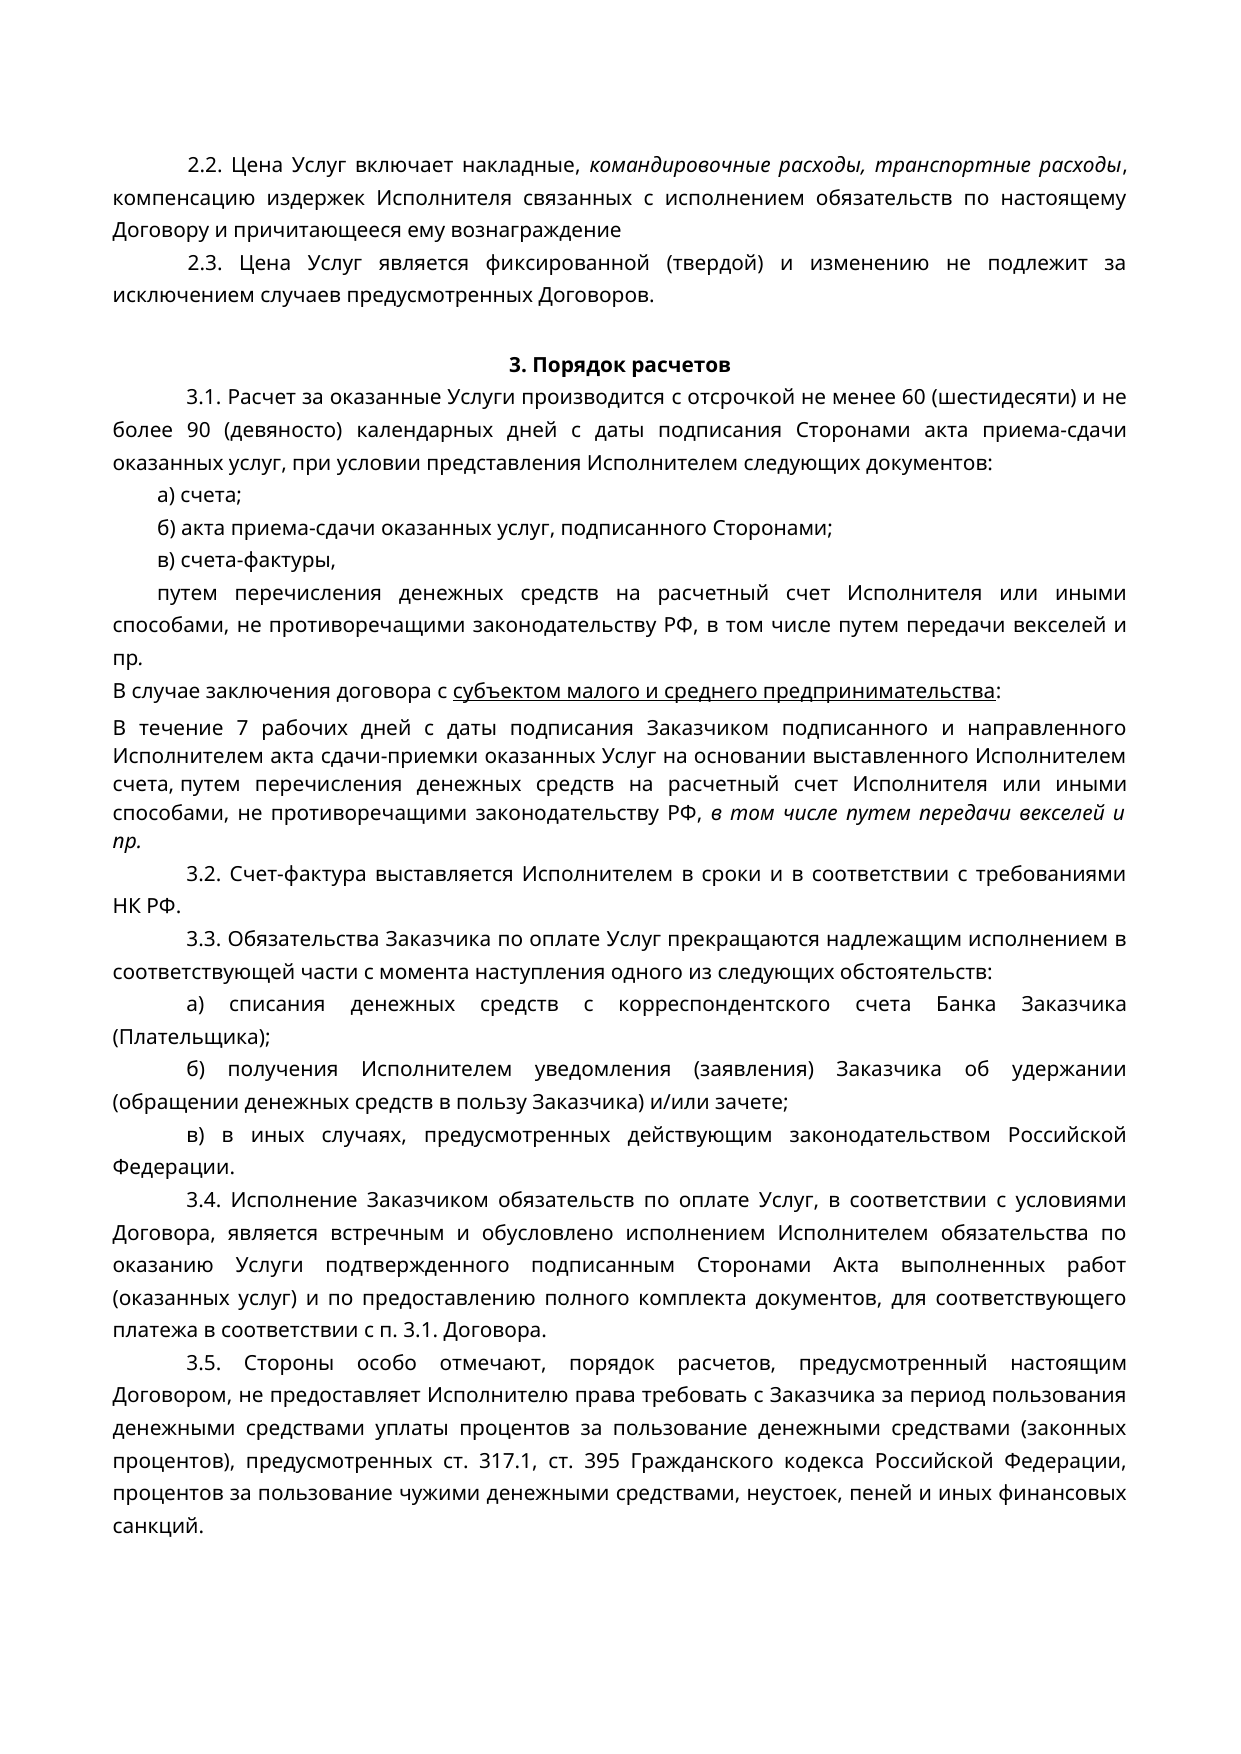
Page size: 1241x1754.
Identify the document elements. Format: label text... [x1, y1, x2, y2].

text В случае заключения договора с субъектом малого и среднего предпринимательства: [112, 676, 1128, 704]
text в) в иных случаях, предусмотренных действующим законодательством Российской Федерации. [112, 1120, 1128, 1181]
text 3.2. Счет-фактура выставляется Исполнителем в сроки и в соответствии с требованиями НК РФ. [112, 859, 1128, 920]
text б) акта приема-сдачи оказанных услуг, подписанного Сторонами; [112, 513, 1128, 541]
text в) счета-фактуры, [112, 545, 1128, 574]
subtitle 3. Порядок расчетов [112, 350, 1128, 378]
text 3.3. Обязательства Заказчика по оплате Услуг прекращаются надлежащим исполнением в соответствующей части с момента наступления одного из следующих обстоятельств: [112, 924, 1128, 985]
text 3.5. Стороны особо отмечают, порядок расчетов, предусмотренный настоящим Договором, не предоставляет Исполнителю права требовать с Заказчика за период пользования денежными средствами уплаты процентов за пользование денежными средствами (законных процентов), предусмотренных ст. 317.1, ст. 395 Гражданского кодекса Российской Федерации, процентов за пользование чужими денежными средствами, неустоек, пеней и иных финансовых санкций. [112, 1348, 1128, 1539]
text а) счета; [112, 480, 1128, 509]
text путем перечисления денежных средств на расчетный счет Исполнителя или иными способами, не противоречащими законодательству РФ, в том числе путем передачи векселей и пр. [112, 578, 1128, 672]
text 2.2. Цена Услуг включает накладные, командировочные расходы, транспортные расходы, компенсацию издержек Исполнителя связанных с исполнением обязательств по настоящему Договору и причитающееся ему вознаграждение [112, 150, 1128, 244]
text а) списания денежных средств с корреспондентского счета Банка Заказчика (Плательщика); [112, 989, 1128, 1050]
text 3.4. Исполнение Заказчиком обязательств по оплате Услуг, в соответствии с условиями Договора, является встречным и обусловлено исполнением Исполнителем обязательства по оказанию Услуги подтвержденного подписанным Сторонами Акта выполненных работ (оказанных услуг) и по предоставлению полного комплекта документов, для соответствующего платежа в соответствии с п. 3.1. Договора. [112, 1185, 1128, 1344]
text 3.1. Расчет за оказанные Услуги производится с отсрочкой не менее 60 (шестидесяти) и не более 90 (девяносто) календарных дней с даты подписания Сторонами акта приема-сдачи оказанных услуг, при условии представления Исполнителем следующих документов: [112, 382, 1128, 476]
text 2.3. Цена Услуг является фиксированной (твердой) и изменению не подлежит за исключением случаев предусмотренных Договоров. [112, 248, 1128, 309]
text б) получения Исполнителем уведомления (заявления) Заказчика об удержании (обращении денежных средств в пользу Заказчика) и/или зачете; [112, 1054, 1128, 1116]
text В течение 7 рабочих дней с даты подписания Заказчиком подписанного и направленного Исполнителем акта сдачи-приемки оказанных Услуг на основании выставленного Исполнителем счета, путем перечисления денежных средств на расчетный счет Исполнителя или иными способами, не противоречащими законодательству РФ, в том числе путем передачи векселей и пр. [112, 713, 1128, 855]
